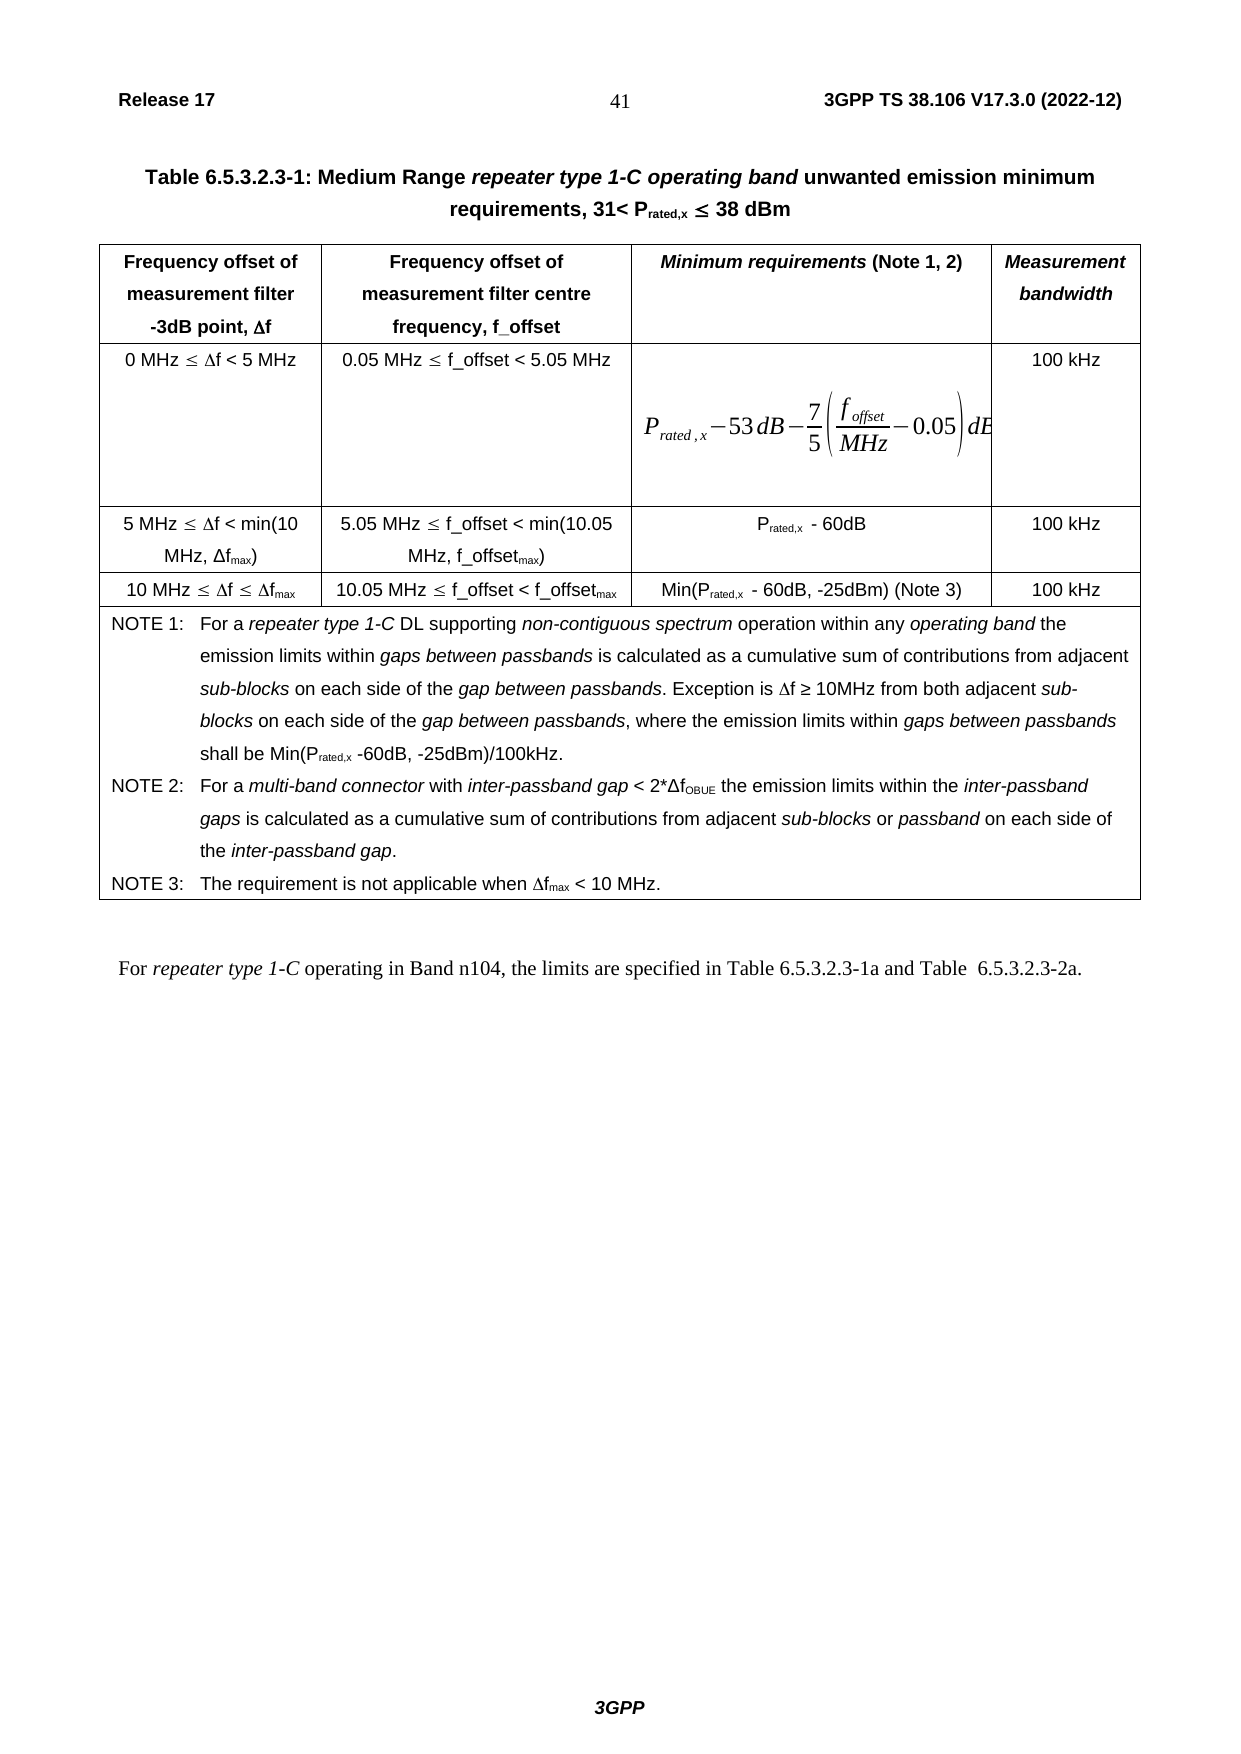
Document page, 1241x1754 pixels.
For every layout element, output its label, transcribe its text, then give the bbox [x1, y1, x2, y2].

table_header Minimum requirements (Note 1, 2) [632, 245, 991, 343]
table_cell Min(Prated,x - 60dB, -25dBm) (Note 3) [632, 573, 991, 606]
table_cell 0.05 MHz f_offset < 5.05 MHz [322, 344, 631, 506]
table_cell [632, 344, 991, 506]
table_header Measurement bandwidth [992, 245, 1140, 343]
table_cell 10 MHz f fmax [100, 573, 321, 606]
table_cell NOTE 1: For a repeater type 1-C DL supporting non-contiguous spectrum operation within any operating band the emission limits within gaps between passbands is calculated as a cumulative sum of contributions from adjacent sub-blocks on each side of the gap between passbands. Exception is f ≥ 10MHz from both adjacent sub-blocks on each side of the gap between passbands, where the emission limits within gaps between passbands shall be Min(Prated,x -60dB, -25dBm)/100kHz. NOTE 2: For a multi-band connector with inter-passband gap < 2*ΔfOBUE the emission limits within the inter-passband gaps is calculated as a cumulative sum of contributions from adjacent sub-blocks or passband on each side of the inter-passband gap. NOTE 3: The requirement is not applicable when fmax < 10 MHz. [100, 607, 1140, 899]
table_cell Prated,x - 60dB [632, 507, 991, 572]
table_cell 10.05 MHz f_offset < f_offsetmax [322, 573, 631, 606]
table_cell 5.05 MHz f_offset < min(10.05 MHz, f_offsetmax) [322, 507, 631, 572]
table_header Frequency offset of measurement filter centre frequency, f_offset [322, 245, 631, 343]
text Table 6.5.3.2.3-1: Medium Range repeater type 1-C operating band unwanted emission minimum requirements, 31< Prated,x 38 dBm [118, 160, 1122, 225]
table_cell 0 MHz f < 5 MHz [100, 344, 321, 506]
table_cell 100 kHz [992, 507, 1140, 572]
table_cell 100 kHz [992, 344, 1140, 506]
table_cell 100 kHz [992, 573, 1140, 606]
table_header Frequency offset of measurement filter -3dB point, f [100, 245, 321, 343]
table_cell 5 MHz f < min(10 MHz, Δfmax) [100, 507, 321, 572]
text For repeater type 1-C operating in Band n104, the limits are specified in Table 6.5.3.2.3-1a and Table 6.5.3.2.3-2a. [118, 952, 1122, 984]
